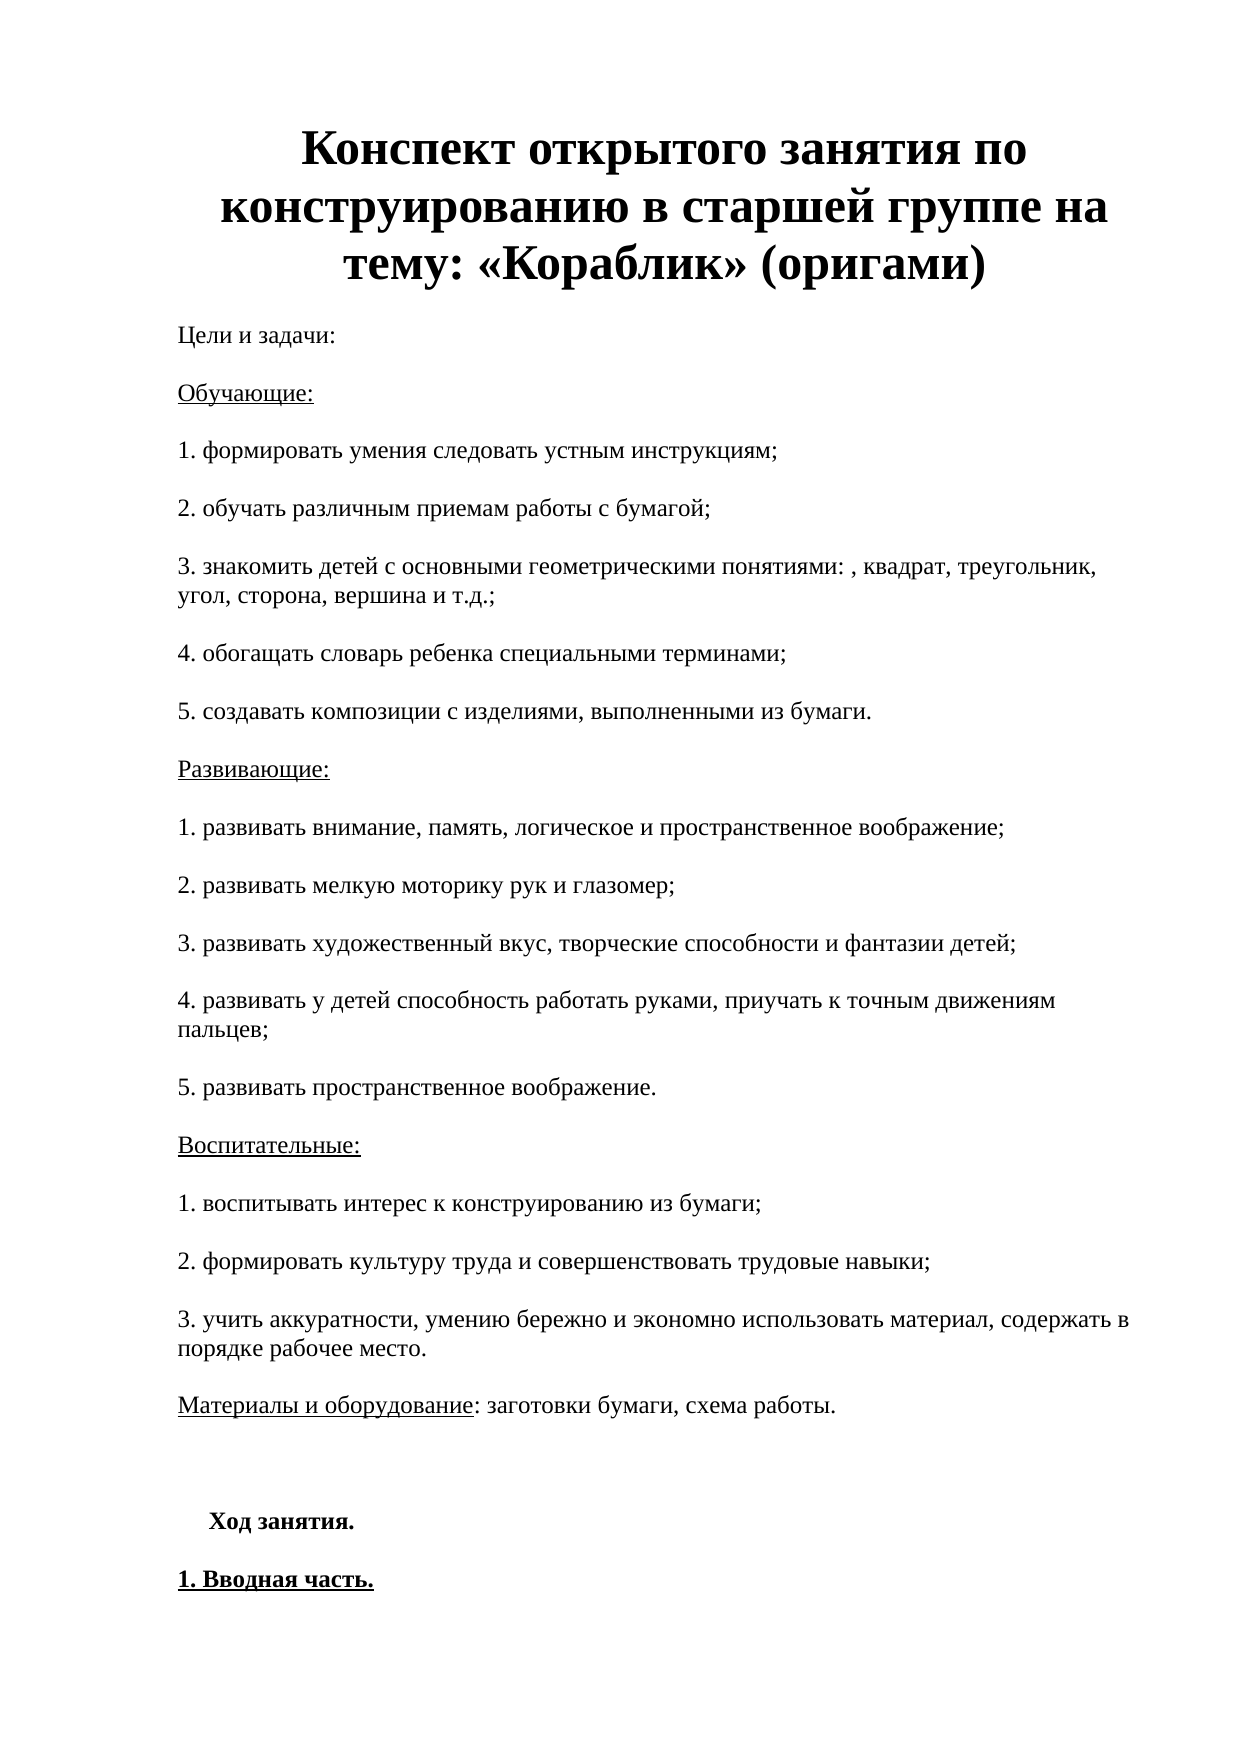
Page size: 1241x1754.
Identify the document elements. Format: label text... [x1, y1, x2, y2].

text 4. обогащать словарь ребенка специальными терминами; [177, 638, 1152, 667]
text 5. создавать композиции с изделиями, выполненными из бумаги. [177, 696, 1152, 725]
text Конспект открытого занятия по конструированию в старшей группе на тему: «Кораблик» (оригами) [177, 118, 1152, 291]
text 1. Вводная часть. [177, 1564, 1152, 1593]
text 1. развивать внимание, память, логическое и пространственное воображение; [177, 812, 1152, 841]
text 2. развивать мелкую моторику рук и глазомер; [177, 870, 1152, 898]
text 3. знакомить детей с основными геометрическими понятиями: , квадрат, треугольник, угол, сторона, вершина и т.д.; [177, 551, 1152, 609]
text 3. учить аккуратности, умению бережно и экономно использовать материал, содержать в порядке рабочее место. [177, 1304, 1152, 1361]
text Воспитательные: [177, 1130, 1152, 1159]
text Развивающие: [177, 754, 1152, 783]
text Цели и задачи: [177, 320, 1152, 348]
text 4. развивать у детей способность работать руками, приучать к точным движениям пальцев; [177, 986, 1152, 1043]
text 3. развивать художественный вкус, творческие способности и фантазии детей; [177, 928, 1152, 956]
text 2. обучать различным приемам работы с бумагой; [177, 493, 1152, 522]
text 2. формировать культуру труда и совершенствовать трудовые навыки; [177, 1246, 1152, 1275]
text Обучающие: [177, 378, 1152, 406]
text 5. развивать пространственное воображение. [177, 1072, 1152, 1101]
text Материалы и оборудование: заготовки бумаги, схема работы. [177, 1391, 1152, 1419]
text 1. формировать умения следовать устным инструкциям; [177, 436, 1152, 464]
text 1. воспитывать интерес к конструированию из бумаги; [177, 1188, 1152, 1217]
text Ход занятия. [208, 1506, 1152, 1535]
